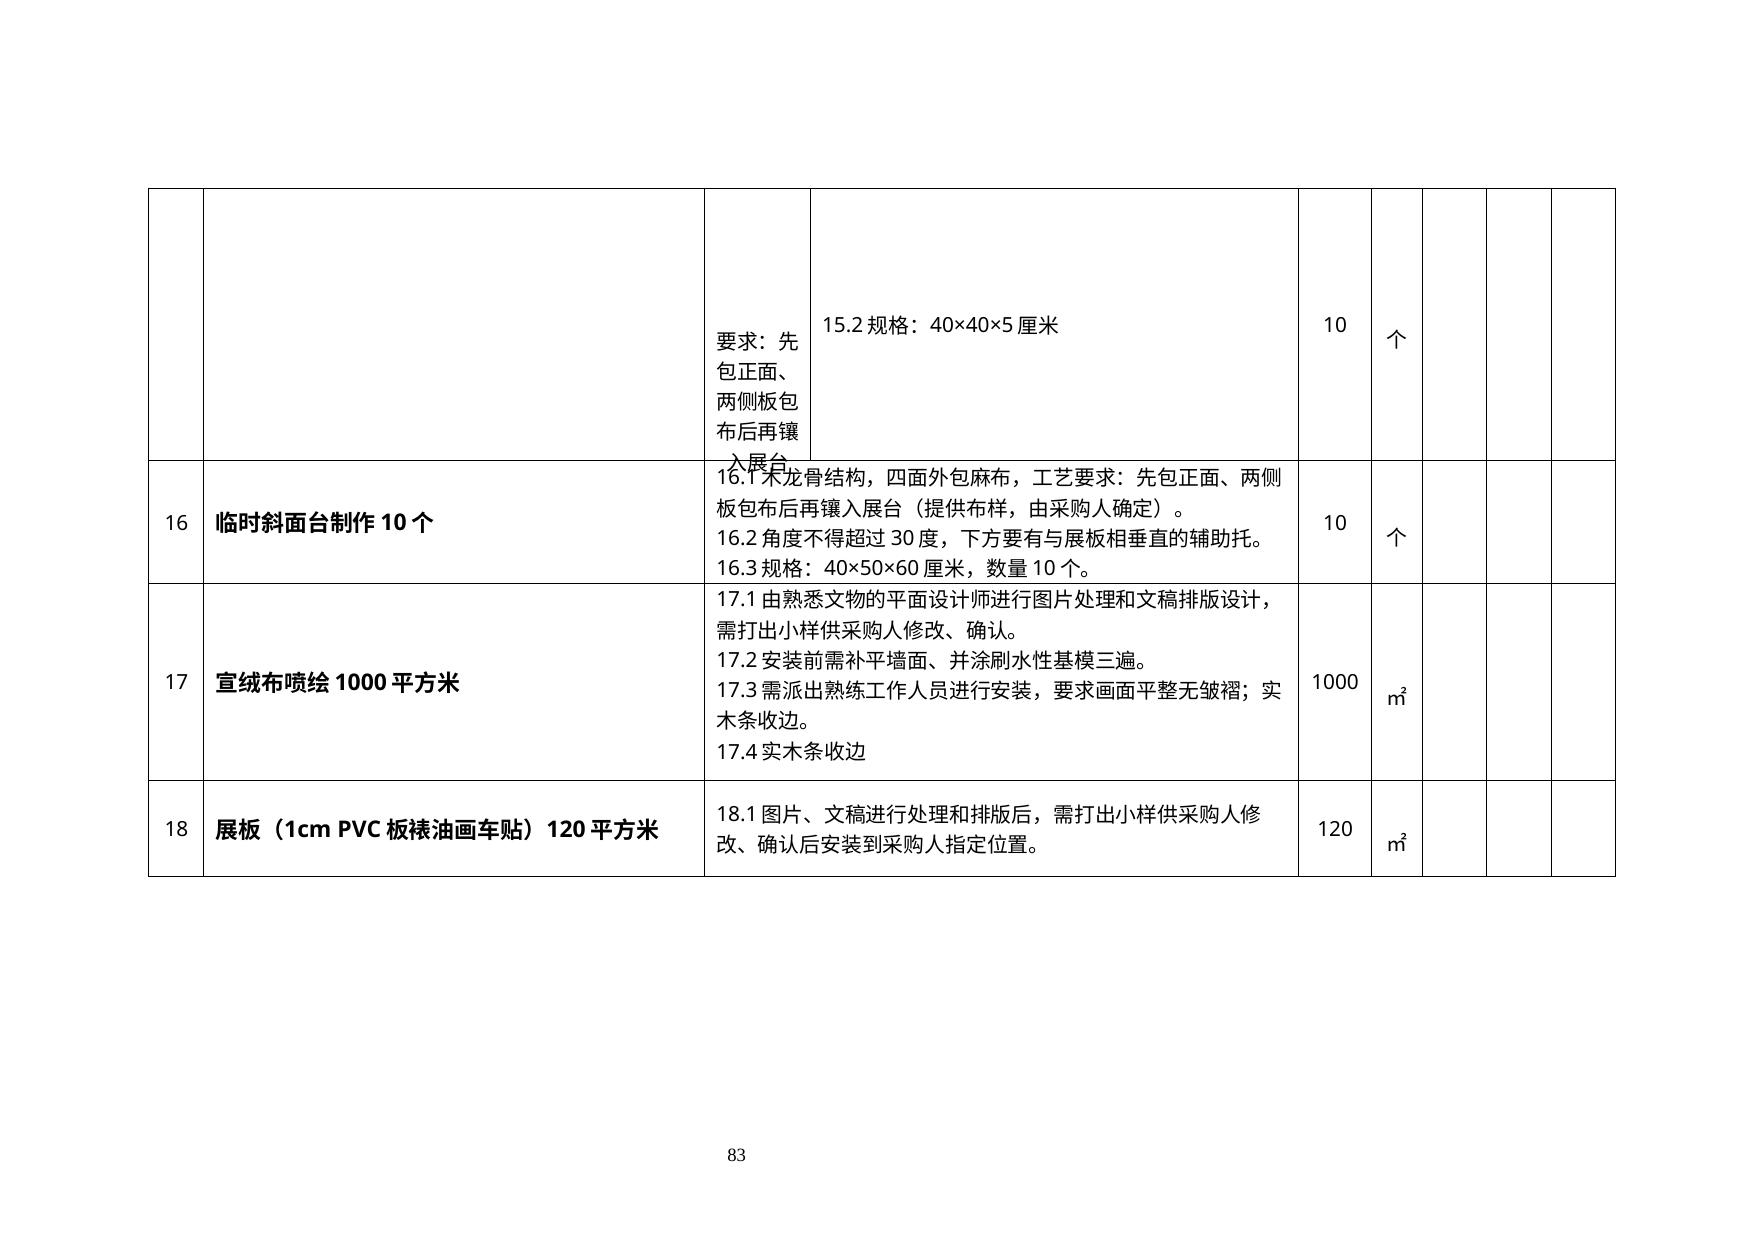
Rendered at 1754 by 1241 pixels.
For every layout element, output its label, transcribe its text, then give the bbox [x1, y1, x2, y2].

table_cell 1000 [1299, 584, 1371, 779]
table_cell [1423, 189, 1486, 460]
table_cell 18.1图片、文稿进行处理和排版后，需打出小样供采购人修改、确认后安装到采购人指定位置。 [705, 781, 1298, 876]
table_cell [1423, 584, 1486, 779]
table_cell 个 [1372, 461, 1422, 583]
table_cell 17 [149, 584, 203, 779]
table_cell [1487, 461, 1551, 583]
table_cell 16.1木龙骨结构，四面外包麻布，工艺要求：先包正面、两侧板包布后再镶入展台（提供布样，由采购人确定）。 16.2角度不得超过30度，下方要有与展板相垂直的辅助托。 16.3规格：40×50×60厘米，数量10个。 [705, 461, 1298, 583]
table_cell 10 [1299, 189, 1371, 460]
table_cell ㎡ [1372, 584, 1422, 779]
table_cell [1487, 584, 1551, 779]
table_cell 18 [149, 781, 203, 876]
table_cell 个 [1372, 189, 1422, 460]
table_cell [1552, 584, 1615, 779]
table_cell [1487, 189, 1551, 460]
table_cell 15.2规格：40×40×5厘米 [811, 189, 1298, 460]
table_cell 宣绒布喷绘1000平方米 [204, 584, 704, 779]
table_cell [1423, 461, 1486, 583]
table_cell [1487, 781, 1551, 876]
table_cell 临时斜面台制作10个 [204, 461, 704, 583]
table_cell [1552, 189, 1615, 460]
table_cell 17.1由熟悉文物的平面设计师进行图片处理和文稿排版设计，需打出小样供采购人修改、确认。 17.2安装前需补平墙面、并涂刷水性基模三遍。 17.3需派出熟练工作人员进行安装，要求画面平整无皱褶；实木条收边。 17.4实木条收边 [705, 584, 1298, 779]
table_cell 展板（1cm PVC板裱油画车贴）120平方米 [204, 781, 704, 876]
table_cell [1552, 461, 1615, 583]
table_cell 16 [149, 461, 203, 583]
table_cell [1423, 781, 1486, 876]
table_cell 120 [1299, 781, 1371, 876]
table_cell ㎡ [1372, 781, 1422, 876]
table_cell 10 [1299, 461, 1371, 583]
table_cell [1552, 781, 1615, 876]
